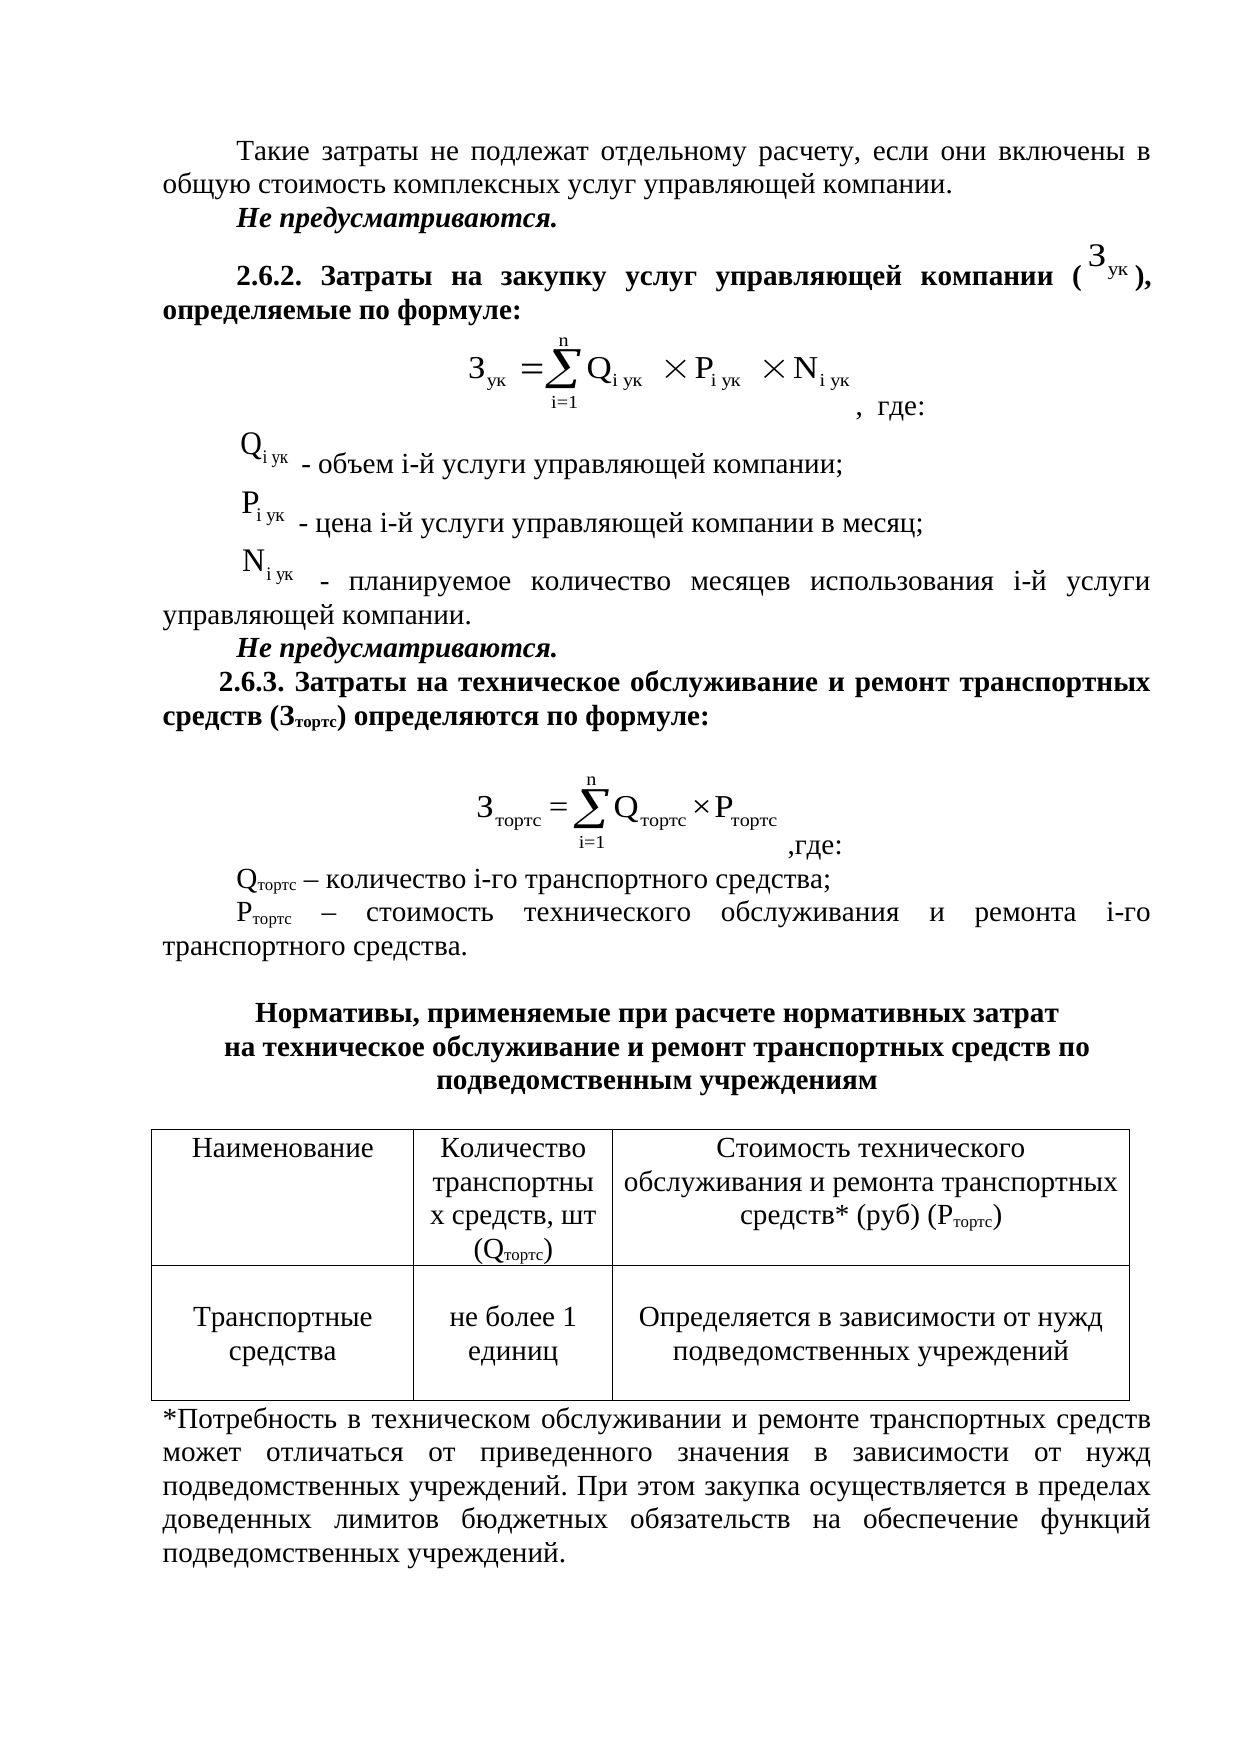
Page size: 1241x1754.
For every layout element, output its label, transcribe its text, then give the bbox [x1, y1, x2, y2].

text Qтортс – количество i-го транспортного средства; [162, 861, 1152, 894]
text Такие затраты не подлежат отдельному расчету, если они включены в общую стоимость комплексных услуг управляющей компании. [162, 133, 1152, 200]
table_header Количество транспортных средств, шт (Qтортс) [414, 1130, 612, 1264]
text *Потребность в техническом обслуживании и ремонте транспортных средств может отличаться от приведенного значения в зависимости от нужд подведомственных учреждений. При этом закупка осуществляется в пределах доведенных лимитов бюджетных обязательств на обеспечение функций подведомственных учреждений. [162, 1401, 1152, 1568]
text - цена i-й услуги управляющей компании в месяц; [162, 480, 1152, 539]
text Не предусматриваются. [162, 631, 1152, 664]
table_header Наименование [152, 1130, 413, 1264]
text - планируемое количество месяцев использования i-й услуги управляющей компании. [162, 539, 1152, 631]
table_cell Определяется в зависимости от нужд подведомственных учреждений [613, 1266, 1129, 1400]
table_cell Транспортные средства [152, 1266, 413, 1400]
text ,где: [162, 765, 1152, 861]
text 2.6.2. Затраты на закупку услуг управляющей компании (), определяемые по формуле: [162, 233, 1152, 326]
table_cell не более 1 единиц [414, 1266, 612, 1400]
text на техническое обслуживание и ремонт транспортных средств по подведомственным учреждениям [162, 1029, 1152, 1096]
text - объем i-й услуги управляющей компании; [162, 422, 1152, 480]
text Нормативы, применяемые при расчете нормативных затрат [162, 995, 1152, 1029]
text , где: [162, 326, 1152, 422]
text Не предусматриваются. [162, 200, 1152, 233]
text 2.6.3. Затраты на техническое обслуживание и ремонт транспортных средств (Зтортс) определяются по формуле: [162, 664, 1152, 731]
table_header Стоимость технического обслуживания и ремонта транспортных средств* (руб) (Pтортс) [613, 1130, 1129, 1264]
text Pтортс – стоимость технического обслуживания и ремонта i-го транспортного средства. [162, 894, 1152, 962]
